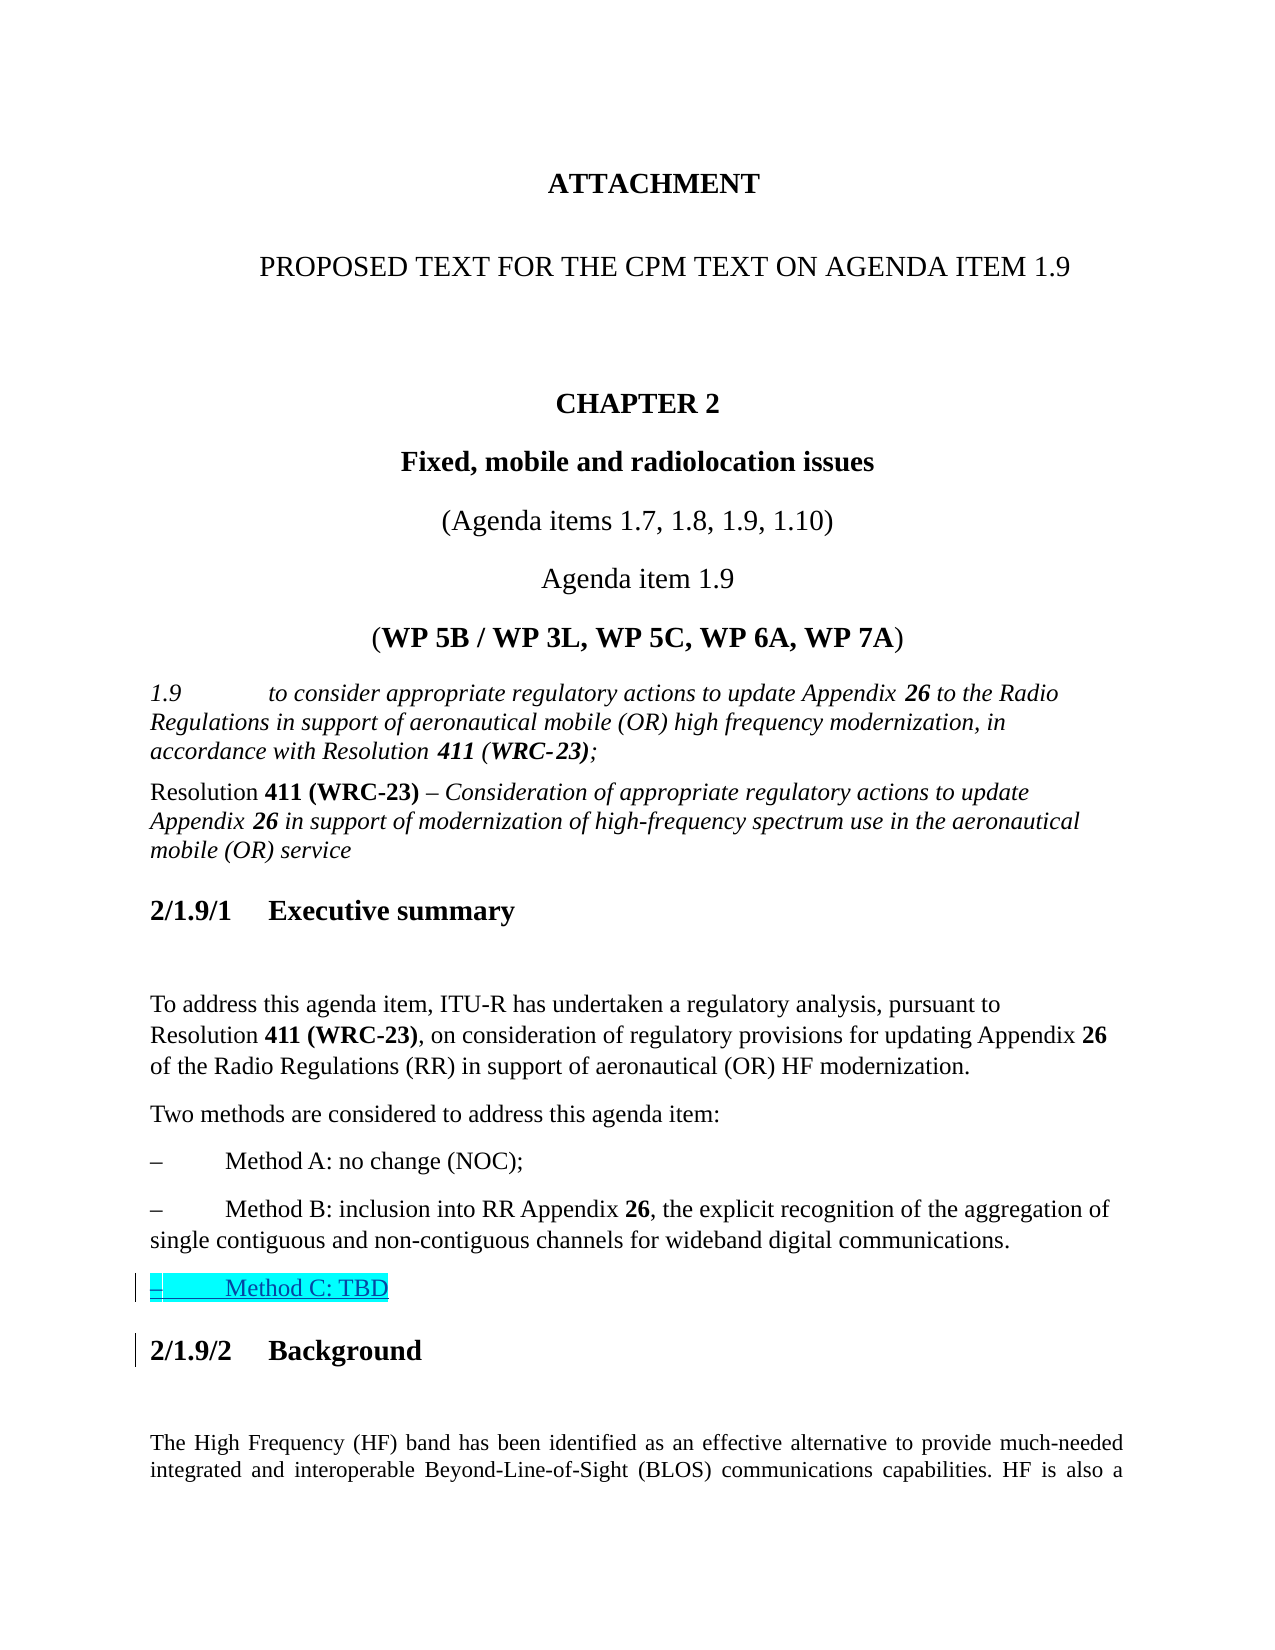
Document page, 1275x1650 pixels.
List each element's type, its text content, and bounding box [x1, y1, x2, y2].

text CHAPTER 2 [150, 386, 1125, 419]
text Resolution 411 (WRC-23) – Consideration of appropriate regulatory actions to update Appendix 26 in support of modernization of high-frequency spectrum use in the aeronautical mobile (OR) service [150, 777, 1125, 863]
text Agenda item 1.9 [150, 561, 1125, 595]
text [150, 1429, 1125, 1482]
table_header ATTACHMENT [139, 79, 1169, 199]
text To address this agenda item, ITU-R has undertaken a regulatory analysis, pursuant to Resolution 411 (WRC-23), on consideration of regulatory provisions for updating Appendix 26 of the Radio Regulations (RR) in support of aeronautical (OR) HF modernization. [150, 989, 1125, 1080]
text Two methods are considered to address this agenda item: [150, 1099, 1125, 1127]
text – Method A: no change (NOC); [150, 1146, 1125, 1175]
text (Agenda items 1.7, 1.8, 1.9, 1.10) [150, 503, 1125, 536]
text 2/1.9/2 Background [150, 1333, 1125, 1367]
text (WP 5B / WP 3L, WP 5C, WP 6A, WP 7A) [150, 620, 1125, 653]
text 1.9 to consider appropriate regulatory actions to update Appendix 26 to the Radio Regulations in support of aeronautical mobile (OR) high frequency modernization, in accordance with Resolution 411 (WRC-23); [150, 678, 1125, 765]
text Fixed, mobile and radiolocation issues [150, 444, 1125, 478]
text – Method B: inclusion into RR Appendix 26, the explicit recognition of the aggregation of single contiguous and non-contiguous channels for wideband digital communications. [150, 1194, 1125, 1254]
table_cell [139, 200, 1169, 317]
text 2/1.9/1 Executive summary [150, 893, 1125, 926]
